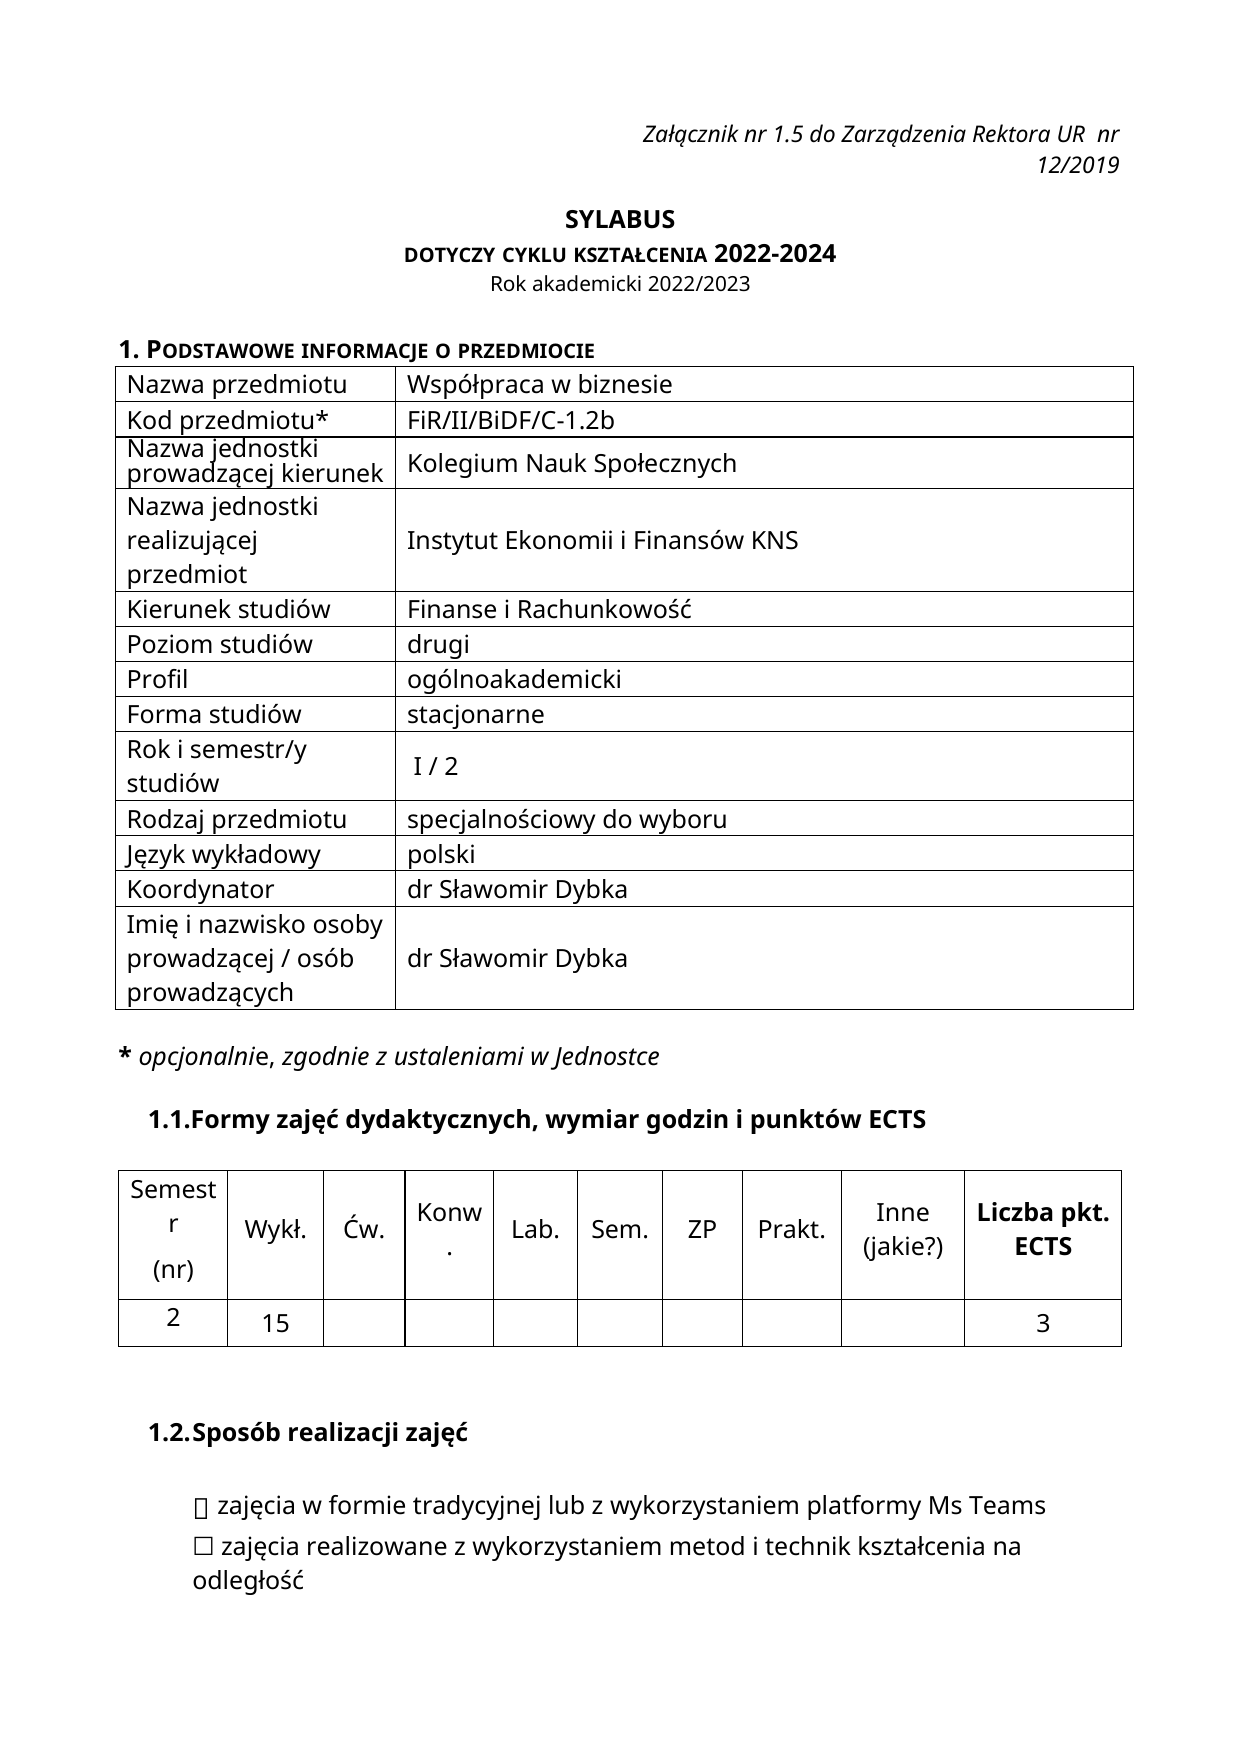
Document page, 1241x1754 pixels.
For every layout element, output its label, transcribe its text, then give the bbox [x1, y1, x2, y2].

table_cell stacjonarne [396, 697, 1133, 731]
table_cell Rok i semestr/y studiów [116, 732, 395, 800]
text dotyczy cyklu kształcenia 2022-2024 [118, 236, 1122, 269]
table_cell Kierunek studiów [116, 592, 395, 626]
table_cell Profil [116, 662, 395, 696]
table_cell [324, 1300, 404, 1346]
table_cell Koordynator [116, 871, 395, 906]
table_cell I / 2 [396, 732, 1133, 800]
table_cell [663, 1300, 742, 1346]
table_cell Finanse i Rachunkowość [396, 592, 1133, 626]
table_cell Nazwa jednostki prowadzącej kierunek [116, 438, 395, 487]
text Rok akademicki 2022/2023 [118, 269, 1122, 298]
table_cell 2 [119, 1300, 227, 1346]
table_header Konw. [406, 1171, 493, 1298]
text 1. Podstawowe informacje o przedmiocie [118, 332, 1122, 366]
table_cell Nazwa jednostki realizującej przedmiot [116, 489, 395, 591]
table_cell [406, 1300, 493, 1346]
text SYLABUS [118, 201, 1122, 236]
table_cell 15 [228, 1300, 323, 1346]
text  zajęcia w formie tradycyjnej lub z wykorzystaniem platformy Ms Teams [192, 1483, 1122, 1528]
table_cell Język wykładowy [116, 836, 395, 870]
table_cell Imię i nazwisko osoby prowadzącej / osób prowadzących [116, 907, 395, 1009]
table_cell Kolegium Nauk Społecznych [396, 438, 1133, 487]
text 1.2. Sposób realizacji zajęć [148, 1415, 1122, 1449]
table_header Prakt. [743, 1171, 841, 1298]
table_cell dr Sławomir Dybka [396, 871, 1133, 906]
table_header Inne (jakie?) [842, 1171, 964, 1298]
table_cell Instytut Ekonomii i Finansów KNS [396, 489, 1133, 591]
table_cell Forma studiów [116, 697, 395, 731]
table_header Semestr (nr) [119, 1171, 227, 1298]
table_cell 3 [965, 1300, 1121, 1346]
table_cell Poziom studiów [116, 627, 395, 661]
table_cell FiR/II/BiDF/C-1.2b [396, 402, 1133, 436]
table_cell polski [396, 836, 1133, 870]
text 1.1.Formy zajęć dydaktycznych, wymiar godzin i punktów ECTS [148, 1102, 1122, 1136]
table_cell [743, 1300, 841, 1346]
table_header ZP [663, 1171, 742, 1298]
table_cell Rodzaj przedmiotu [116, 801, 395, 835]
table_cell specjalnościowy do wyboru [396, 801, 1133, 835]
table_cell ogólnoakademicki [396, 662, 1133, 696]
table_cell [842, 1300, 964, 1346]
table_header Ćw. [324, 1171, 404, 1298]
table_header Współpraca w biznesie [396, 367, 1133, 401]
text * opcjonalnie, zgodnie z ustaleniami w Jednostce [118, 1039, 1122, 1073]
table_cell [494, 1300, 577, 1346]
table_cell [578, 1300, 662, 1346]
table_header Nazwa przedmiotu [116, 367, 395, 401]
table_header Liczba pkt. ECTS [965, 1171, 1121, 1298]
table_cell Kod przedmiotu* [116, 402, 395, 436]
table_header Lab. [494, 1171, 577, 1298]
text Załącznik nr 1.5 do Zarządzenia Rektora UR nr 12/2019 [118, 118, 1122, 181]
table_cell drugi [396, 627, 1133, 661]
table_header Sem. [578, 1171, 662, 1298]
table_cell dr Sławomir Dybka [396, 907, 1133, 1009]
text ☐ zajęcia realizowane z wykorzystaniem metod i technik kształcenia na odległość [192, 1528, 1122, 1596]
table_header Wykł. [228, 1171, 323, 1298]
